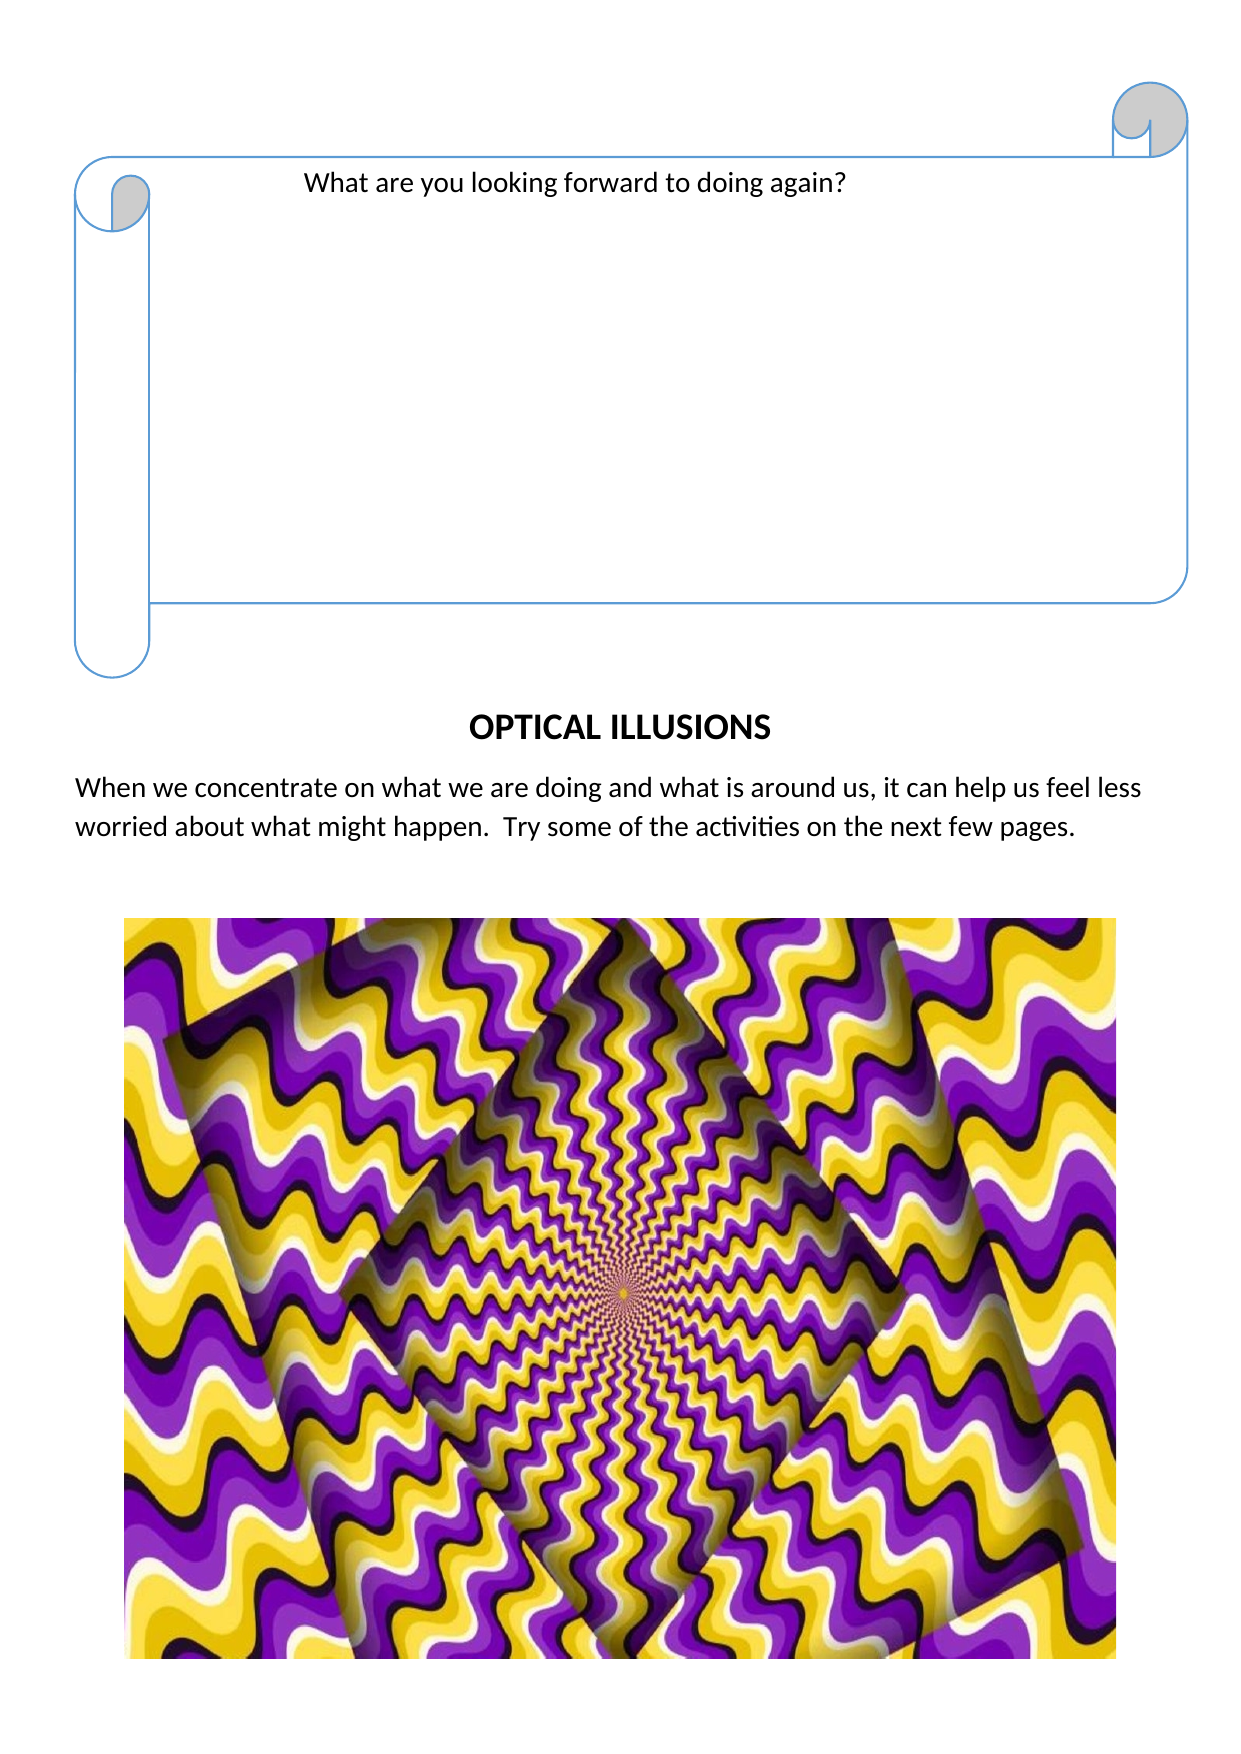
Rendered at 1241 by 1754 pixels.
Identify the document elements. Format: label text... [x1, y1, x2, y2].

text OPTICAL ILLUSIONS [75, 703, 1165, 749]
picture [124, 918, 1117, 1659]
text When we concentrate on what we are doing and what is around us, it can help us feel less worried about what might happen. Try some of the activities on the next few pages. [75, 769, 1165, 843]
